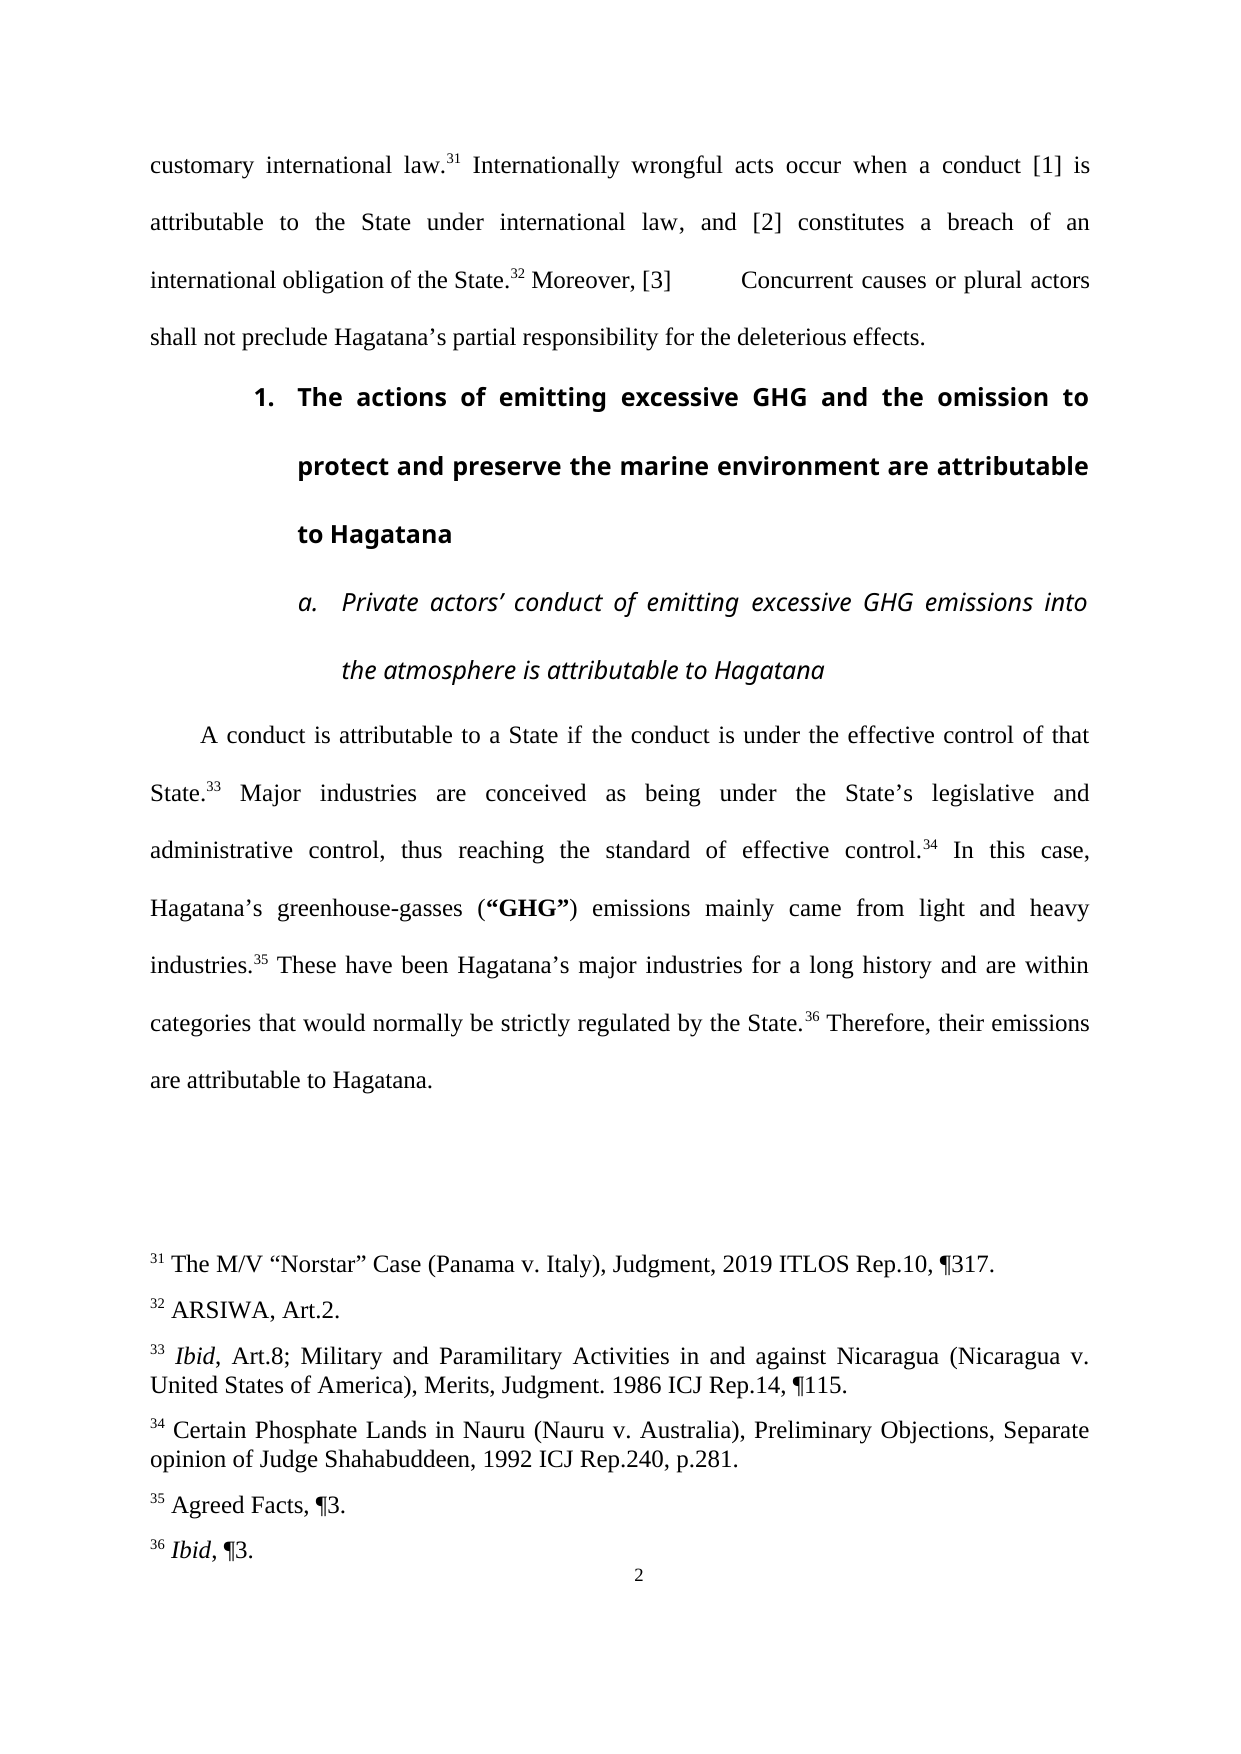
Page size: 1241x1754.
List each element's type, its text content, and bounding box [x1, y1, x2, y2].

subtitle Private actors’ conduct of emitting excessive GHG emissions into the atmosphere is attributable to Hagatana [298, 584, 1090, 687]
text State responsibility arises from internationally wrongful acts, which is confirmed as customary international law. Internationally wrongful acts occur when a conduct [1] is attributable to the State under international law, and [2] constitutes a breach of an international obligation of the State. Moreover, [3] Concurrent causes or plural actors shall not preclude Hagatana’s partial responsibility for the deleterious effects. [150, 150, 1090, 351]
text A conduct is attributable to a State if the conduct is under the effective control of that State. Major industries are conceived as being under the State’s legislative and administrative control, thus reaching the standard of effective control. In this case, Hagatana’s greenhouse-gasses (“GHG”) emissions mainly came from light and heavy industries. These have been Hagatana’s major industries for a long history and are within categories that would normally be strictly regulated by the State. Therefore, their emissions are attributable to Hagatana. [150, 721, 1090, 1094]
subtitle The actions of emitting excessive GHG and the omission to protect and preserve the marine environment are attributable to Hagatana [253, 380, 1090, 550]
